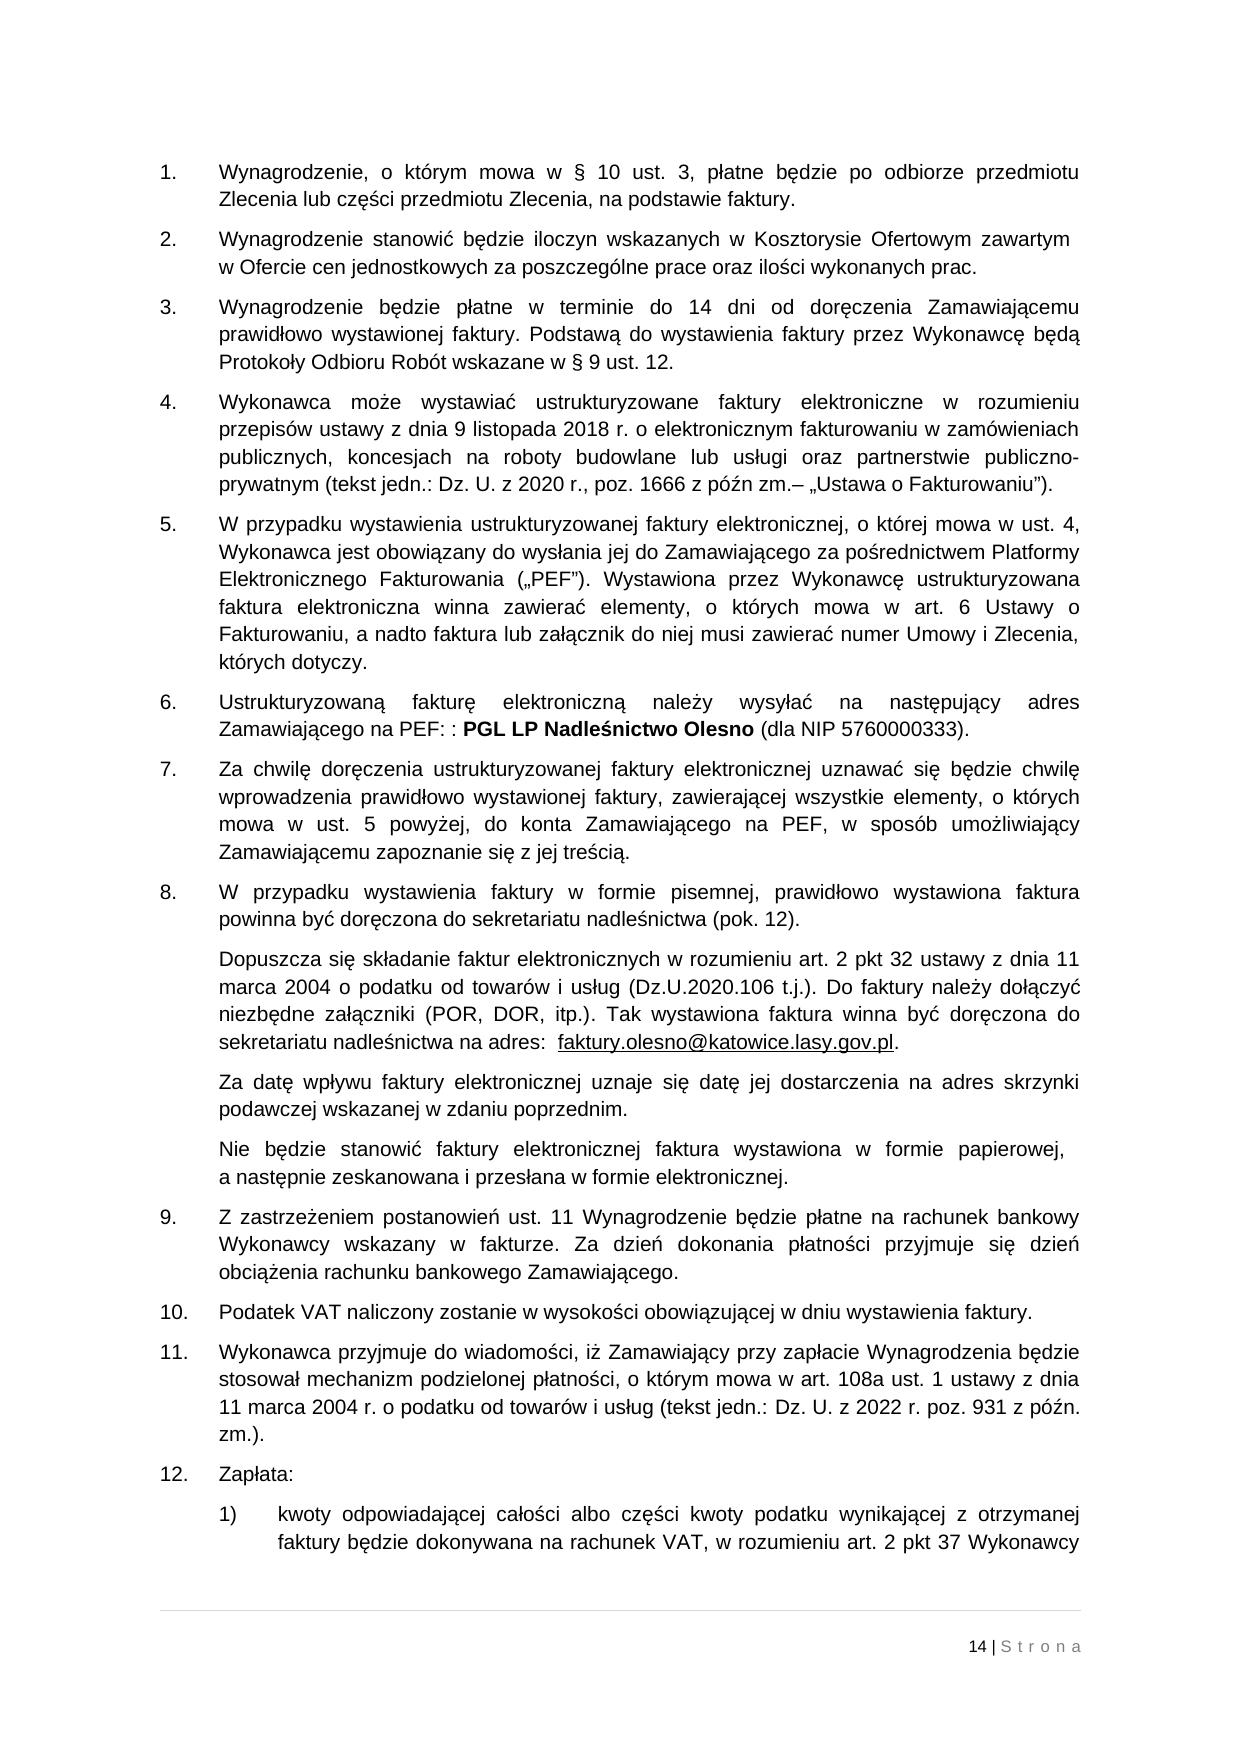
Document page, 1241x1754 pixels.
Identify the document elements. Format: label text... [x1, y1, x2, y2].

text Dopuszcza się składanie faktur elektronicznych w rozumieniu art. 2 pkt 32 ustawy z dnia 11 marca 2004 o podatku od towarów i usług (Dz.U.2020.106 t.j.). Do faktury należy dołączyć niezbędne załączniki (POR, DOR, itp.). Tak wystawiona faktura winna być doręczona do sekretariatu nadleśnictwa na adres: faktury.olesno@katowice.lasy.gov.pl. [218, 947, 1081, 1053]
list Wynagrodzenie będzie płatne w terminie do 14 dni od doręczenia Zamawiającemu prawidłowo wystawionej faktury. Podstawą do wystawienia faktury przez Wykonawcę będą Protokoły Odbioru Robót wskazane w § 9 ust. 12. [159, 294, 1081, 373]
list W przypadku wystawienia ustrukturyzowanej faktury elektronicznej, o której mowa w ust. 4, Wykonawca jest obowiązany do wysłania jej do Zamawiającego za pośrednictwem Platformy Elektronicznego Fakturowania („PEF”). Wystawiona przez Wykonawcę ustrukturyzowana faktura elektroniczna winna zawierać elementy, o których mowa w art. 6 Ustawy o Fakturowaniu, a nadto faktura lub załącznik do niej musi zawierać numer Umowy i Zlecenia, których dotyczy. [159, 512, 1081, 673]
list Wynagrodzenie, o którym mowa w § 10 ust. 3, płatne będzie po odbiorze przedmiotu Zlecenia lub części przedmiotu Zlecenia, na podstawie faktury. [159, 159, 1081, 211]
text Nie będzie stanowić faktury elektronicznej faktura wystawiona w formie papierowej, a następnie zeskanowana i przesłana w formie elektronicznej. [218, 1137, 1081, 1188]
list W przypadku wystawienia faktury w formie pisemnej, prawidłowo wystawiona faktura powinna być doręczona do sekretariatu nadleśnictwa (pok. 12). [159, 879, 1081, 931]
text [218, 1502, 1081, 1553]
list Z zastrzeżeniem postanowień ust. 11 Wynagrodzenie będzie płatne na rachunek bankowy Wykonawcy wskazany w fakturze. Za dzień dokonania płatności przyjmuje się dzień obciążenia rachunku bankowego Zamawiającego. [159, 1204, 1081, 1283]
list Ustrukturyzowaną fakturę elektroniczną należy wysyłać na następujący adres Zamawiającego na PEF: : PGL LP Nadleśnictwo Olesno (dla NIP 5760000333). [159, 689, 1081, 741]
list Wynagrodzenie stanowić będzie iloczyn wskazanych w Kosztorysie Ofertowym zawartym w Ofercie cen jednostkowych za poszczególne prace oraz ilości wykonanych prac. [159, 227, 1081, 278]
list Wykonawca może wystawiać ustrukturyzowane faktury elektroniczne w rozumieniu przepisów ustawy z dnia 9 listopada 2018 r. o elektronicznym fakturowaniu w zamówieniach publicznych, koncesjach na roboty budowlane lub usługi oraz partnerstwie publiczno-prywatnym (tekst jedn.: Dz. U. z 2020 r., poz. 1666 z późn zm.– „Ustawa o Fakturowaniu”). [159, 389, 1081, 496]
list Zapłata: [159, 1462, 1081, 1486]
list Za chwilę doręczenia ustrukturyzowanej faktury elektronicznej uznawać się będzie chwilę wprowadzenia prawidłowo wystawionej faktury, zawierającej wszystkie elementy, o których mowa w ust. 5 powyżej, do konta Zamawiającego na PEF, w sposób umożliwiający Zamawiającemu zapoznanie się z jej treścią. [159, 757, 1081, 863]
list Podatek VAT naliczony zostanie w wysokości obowiązującej w dniu wystawienia faktury. [159, 1299, 1081, 1323]
text Za datę wpływu faktury elektronicznej uznaje się datę jej dostarczenia na adres skrzynki podawczej wskazanej w zdaniu poprzednim. [218, 1069, 1081, 1121]
list Wykonawca przyjmuje do wiadomości, iż Zamawiający przy zapłacie Wynagrodzenia będzie stosował mechanizm podzielonej płatności, o którym mowa w art. 108a ust. 1 ustawy z dnia 11 marca 2004 r. o podatku od towarów i usług (tekst jedn.: Dz. U. z 2022 r. poz. 931 z późn. zm.). [159, 1339, 1081, 1446]
